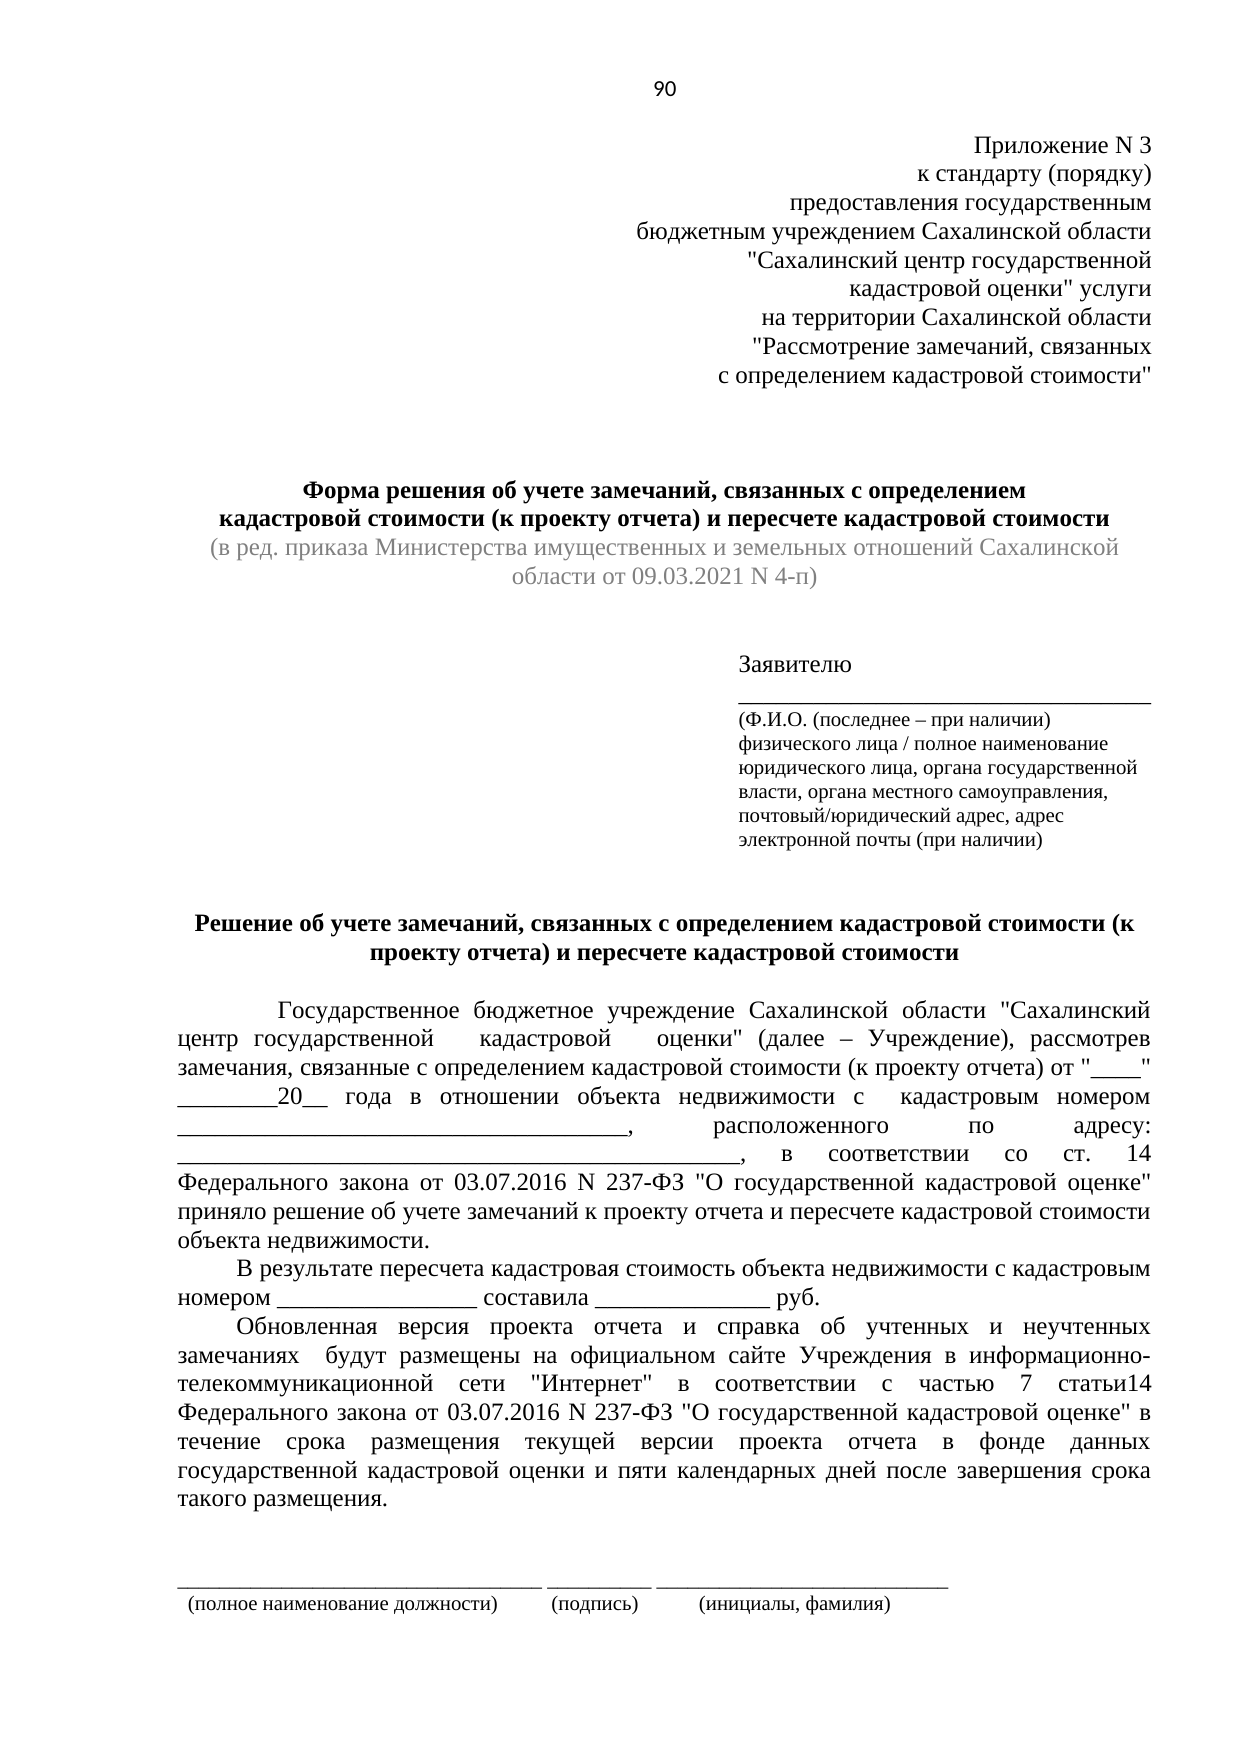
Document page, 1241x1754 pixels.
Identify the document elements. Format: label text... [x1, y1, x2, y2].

text _________________________________ [738, 678, 1152, 707]
text на территории Сахалинской области [177, 302, 1152, 331]
text (полное наименование должности) (подпись) (инициалы, фамилия) [177, 1591, 1152, 1615]
text (в ред. приказа Министерства имущественных и земельных отношений Сахалинской области от 09.03.2021 N 4-п) [177, 532, 1152, 590]
text к стандарту (порядку) [177, 158, 1152, 187]
text бюджетным учреждением Сахалинской области [177, 216, 1152, 245]
text предоставления государственным [177, 187, 1152, 216]
text "Рассмотрение замечаний, связанных [177, 331, 1152, 360]
text Решение об учете замечаний, связанных с определением кадастровой стоимости (к проекту отчета) и пересчете кадастровой стоимости [177, 908, 1152, 966]
text В результате пересчета кадастровая стоимость объекта недвижимости с кадастровым номером ________________ составила ______________ руб. [177, 1253, 1152, 1311]
text с определением кадастровой стоимости" [177, 360, 1152, 388]
text Форма решения об учете замечаний, связанных с определением [177, 475, 1152, 503]
text (Ф.И.О. (последнее – при наличии) физического лица / полное наименование юридического лица, органа государственной власти, органа местного самоуправления, почтовый/юридический адрес, адрес электронной почты (при наличии) [738, 707, 1152, 851]
text Заявителю [738, 649, 1152, 678]
text ___________________________________ __________ ____________________________ [177, 1567, 1152, 1591]
text Обновленная версия проекта отчета и справка об учтенных и неучтенных замечаниях будут размещены на официальном сайте Учреждения в информационно-телекоммуникационной сети "Интернет" в соответствии с частью 7 статьи14 Федерального закона от 03.07.2016 N 237-ФЗ "О государственной кадастровой оценке" в течение срока размещения текущей версии проекта отчета в фонде данных государственной кадастровой оценки и пяти календарных дней после завершения срока такого размещения. [177, 1311, 1152, 1512]
text кадастровой стоимости (к проекту отчета) и пересчете кадастровой стоимости [177, 503, 1152, 532]
text Приложение N 3 [177, 130, 1152, 158]
text "Сахалинский центр государственной [177, 245, 1152, 273]
text Государственное бюджетное учреждение Сахалинской области "Сахалинский центр государственной кадастровой оценки" (далее – Учреждение), рассмотрев замечания, связанные с определением кадастровой стоимости (к проекту отчета) от "____" ________20__ года в отношении объекта недвижимости с кадастровым номером ____________________________________, расположенного по адресу: _____________________________________________, в соответствии со ст. 14 Федерального закона от 03.07.2016 N 237-ФЗ "О государственной кадастровой оценке" приняло решение об учете замечаний к проекту отчета и пересчете кадастровой стоимости объекта недвижимости. [177, 995, 1152, 1253]
text кадастровой оценки" услуги [177, 273, 1152, 302]
